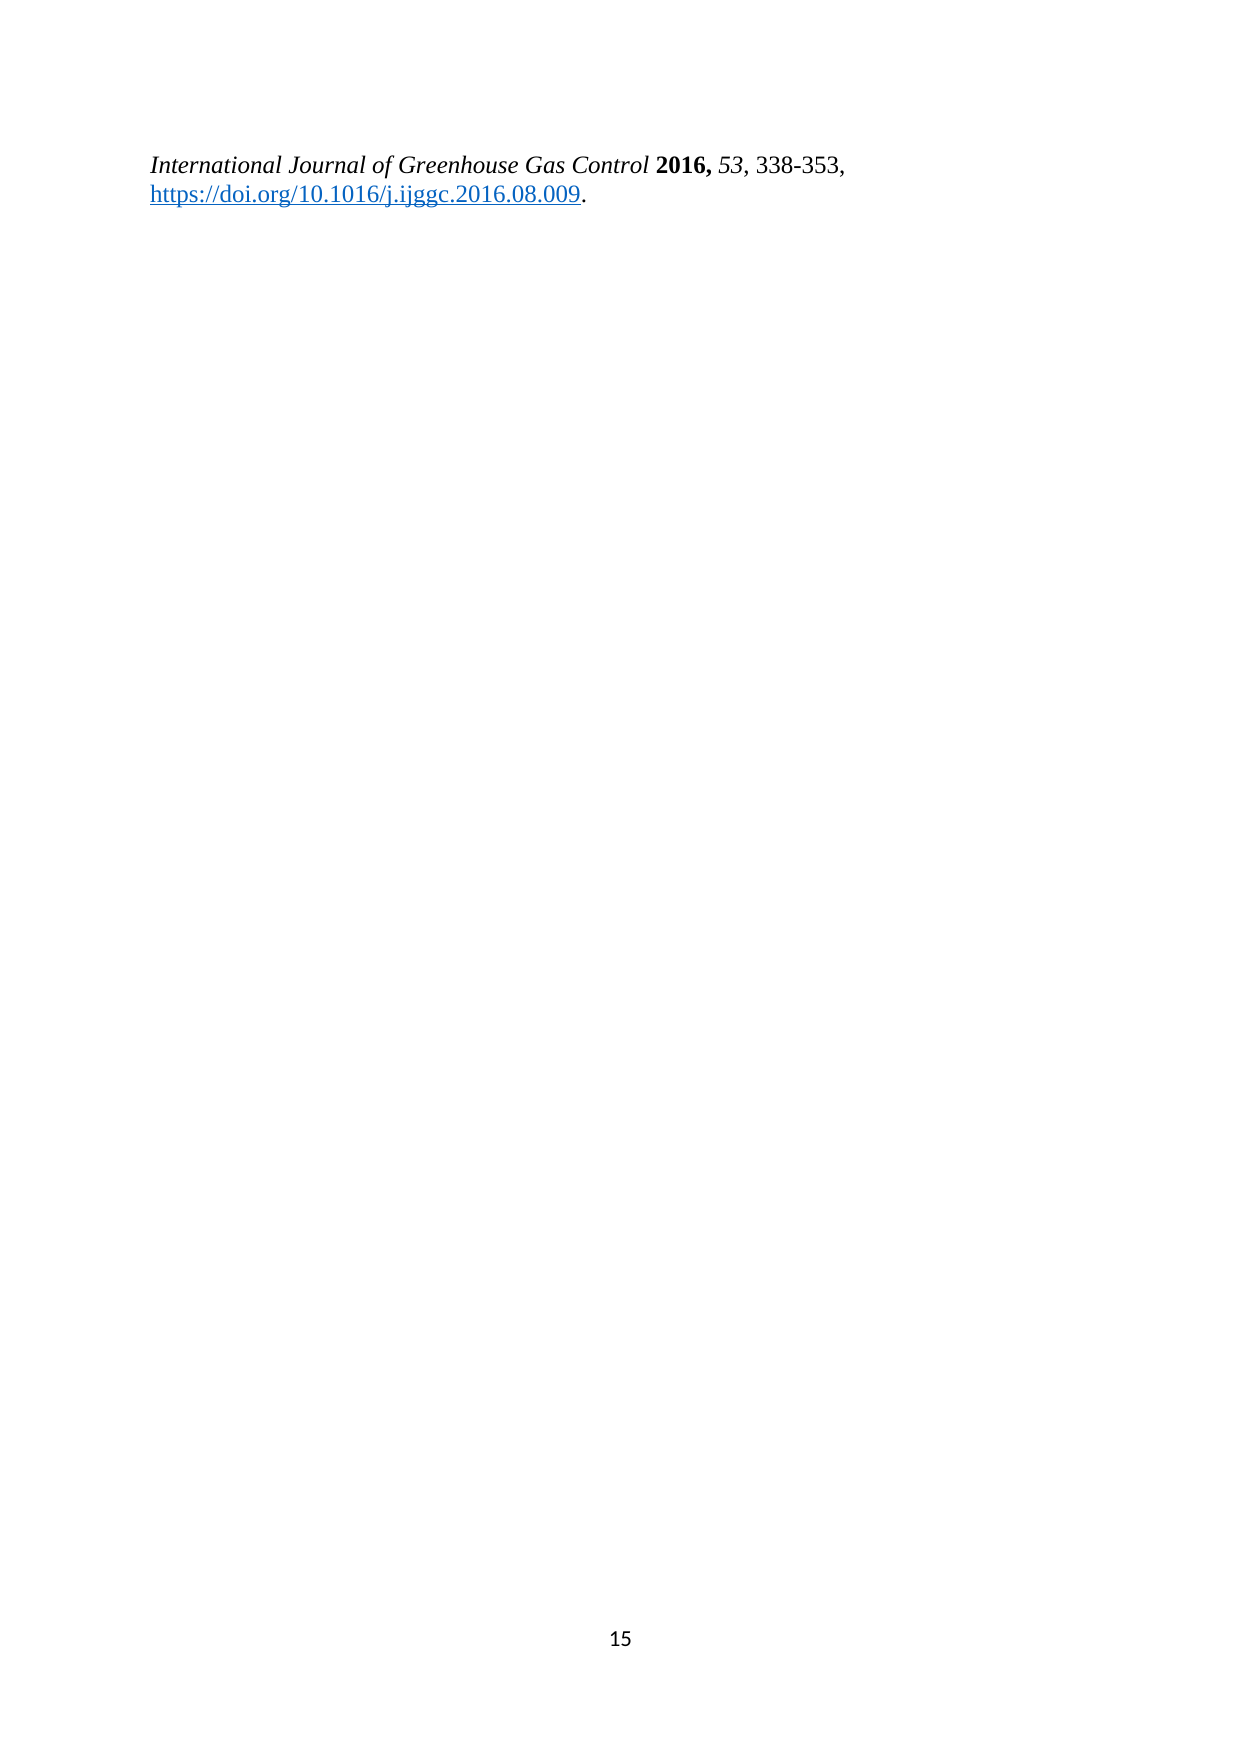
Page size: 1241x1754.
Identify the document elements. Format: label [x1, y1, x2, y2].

text [150, 150, 1090, 207]
